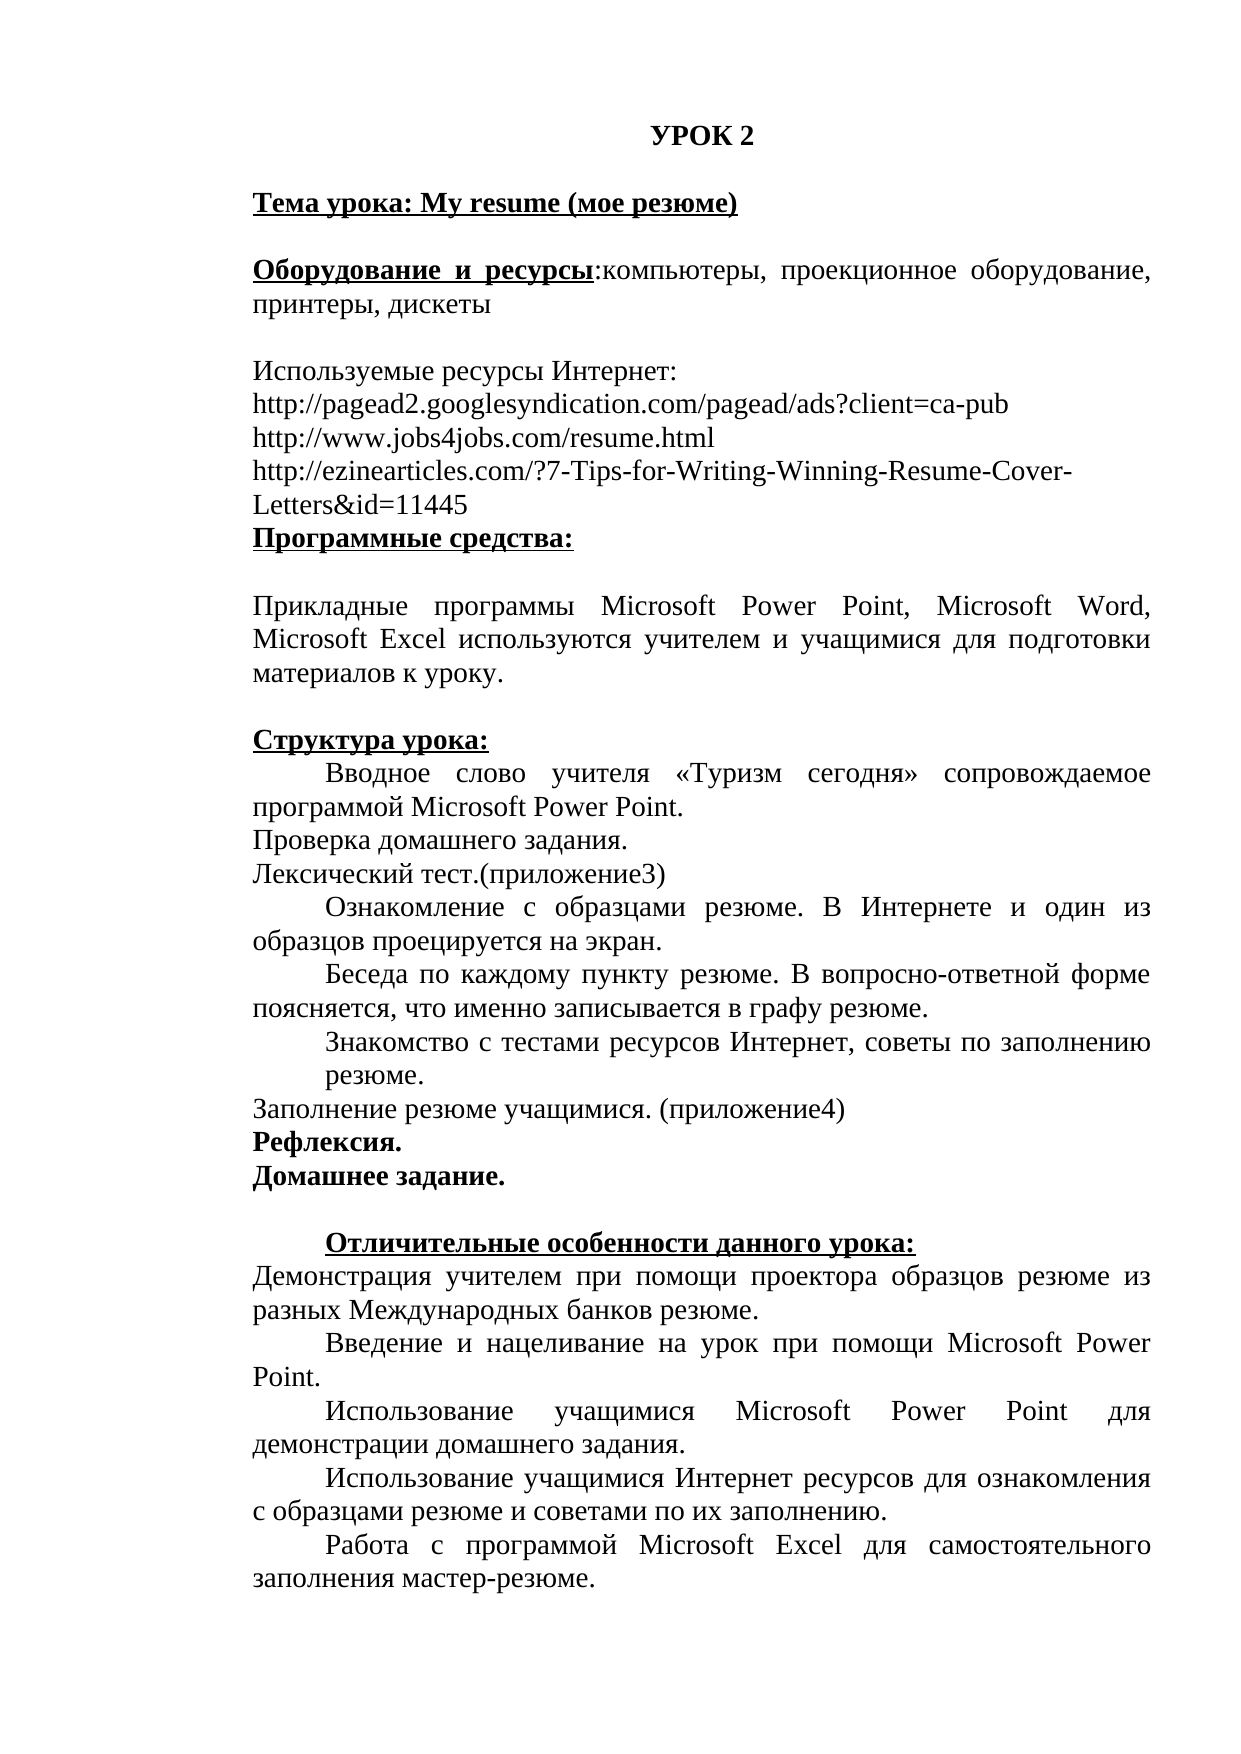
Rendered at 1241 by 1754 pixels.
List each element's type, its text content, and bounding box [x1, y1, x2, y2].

list УРОК 2 [252, 118, 1152, 152]
list http://pagead2.googlesyndication.com/pagead/ads?client=ca-pub [252, 386, 1152, 420]
list Структура урока: [252, 722, 1152, 755]
list Заполнение резюме учащимися. (приложение4) [252, 1091, 1152, 1124]
list Используемые ресурсы Интернет: [252, 353, 1152, 386]
list Прикладные программы Microsoft Power Point, Microsoft Word, Microsoft Excel используются учителем и учащимися для подготовки материалов к уроку. [252, 588, 1152, 688]
list Использование учащимися Microsoft Power Point для демонстрации домашнего задания. [252, 1393, 1152, 1460]
list Использование учащимися Интернет ресурсов для ознакомления с образцами резюме и советами по их заполнению. [252, 1460, 1152, 1527]
list Тема урока: My resume (мое резюме) [252, 185, 1152, 219]
list http://ezinearticles.com/?7-Tips-for-Writing-Winning-Resume-Cover-Letters&id=11445 [252, 453, 1152, 521]
list Ознакомление с образцами резюме. В Интернете и один из образцов проецируется на экран. [252, 889, 1152, 957]
list Знакомство с тестами ресурсов Интернет, советы по заполнению резюме. [325, 1024, 1152, 1091]
list Проверка домашнего задания. [252, 822, 1152, 856]
list Рефлексия. [252, 1124, 1152, 1158]
list Домашнее задание. [252, 1158, 1152, 1191]
list Оборудование и ресурсы:компьютеры, проекционное оборудование, принтеры, дискеты [252, 252, 1152, 319]
list Программные средства: [252, 521, 1152, 554]
list Работа с программой Microsoft Excel для самостоятельного заполнения мастер-резюме. [252, 1527, 1152, 1594]
list Беседа по каждому пункту резюме. В вопросно-ответной форме поясняется, что именно записывается в графу резюме. [252, 957, 1152, 1024]
list Лексический тест.(приложение3) [252, 856, 1152, 889]
list Демонстрация учителем при помощи проектора образцов резюме из разных Международных банков резюме. [252, 1258, 1152, 1326]
list http://www.jobs4jobs.com/resume.html [252, 420, 1152, 453]
list Отличительные особенности данного урока: [252, 1225, 1152, 1258]
list Введение и нацеливание на урок при помощи Microsoft Power Point. [252, 1326, 1152, 1393]
list Вводное слово учителя «Туризм сегодня» сопровождаемое программой Microsoft Power Point. [252, 755, 1152, 822]
